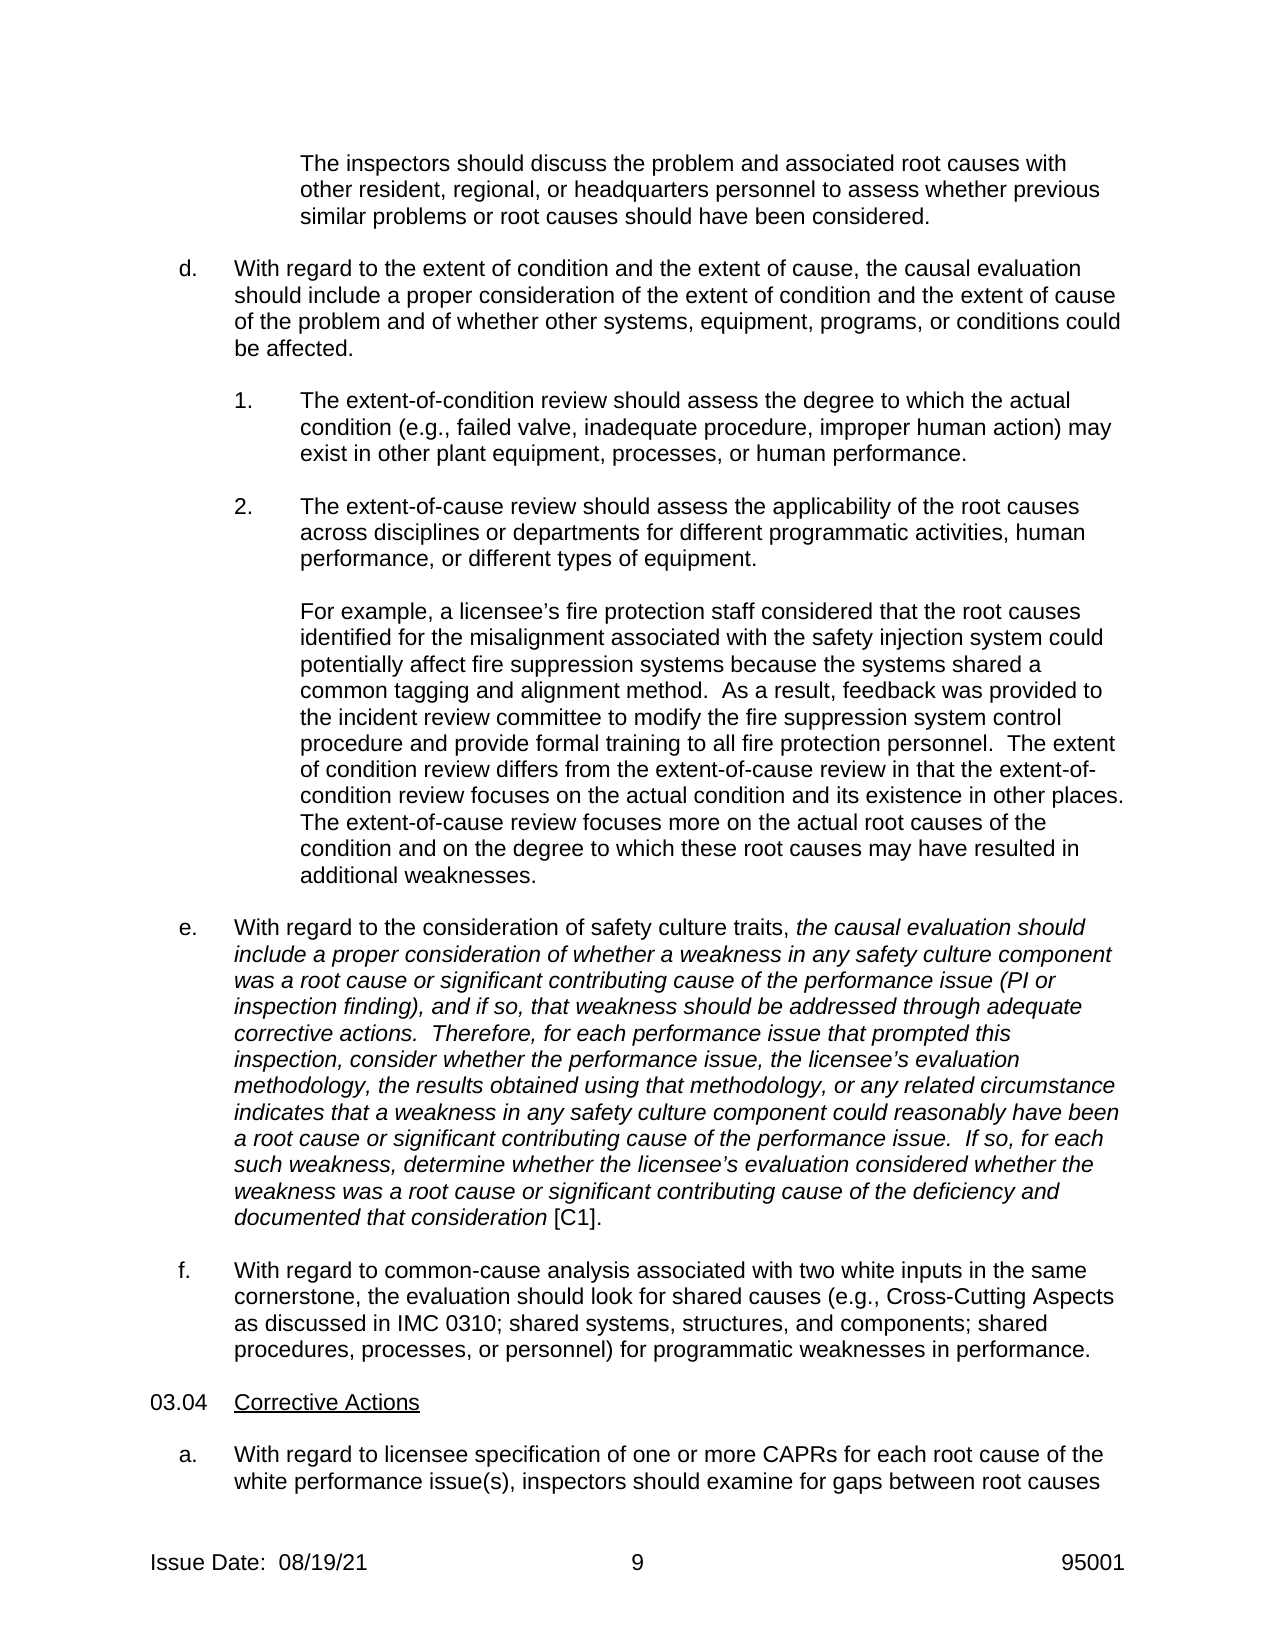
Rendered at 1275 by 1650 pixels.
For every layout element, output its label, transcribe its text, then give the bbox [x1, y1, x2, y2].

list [178, 1441, 1125, 1494]
subtitle 03.04 Corrective Actions [150, 1389, 1125, 1415]
text For example, a licensee’s fire protection staff considered that the root causes identified for the misalignment associated with the safety injection system could potentially affect fire suppression systems because the systems shared a common tagging and alignment method. As a result, feedback was provided to the incident review committee to modify the fire suppression system control procedure and provide formal training to all fire protection personnel. The extent of condition review differs from the extent-of-cause review in that the extent-of-condition review focuses on the actual condition and its existence in other places. The extent-of-cause review focuses more on the actual root causes of the condition and on the degree to which these root causes may have resulted in additional weaknesses. [300, 598, 1125, 888]
list The extent-of-condition review should assess the degree to which the actual condition (e.g., failed valve, inadequate procedure, improper human action) may exist in other plant equipment, processes, or human performance. [234, 387, 1125, 466]
list With regard to the extent of condition and the extent of cause, the causal evaluation should include a proper consideration of the extent of condition and the extent of cause of the problem and of whether other systems, equipment, programs, or conditions could be affected. [178, 255, 1125, 361]
list With regard to the consideration of safety culture traits, the causal evaluation should include a proper consideration of whether a weakness in any safety culture component was a root cause or significant contributing cause of the performance issue (PI or inspection finding), and if so, that weakness should be addressed through adequate corrective actions. Therefore, for each performance issue that prompted this inspection, consider whether the performance issue, the licensee’s evaluation methodology, the results obtained using that methodology, or any related circumstance indicates that a weakness in any safety culture component could reasonably have been a root cause or significant contributing cause of the performance issue. If so, for each such weakness, determine whether the licensee’s evaluation considered whether the weakness was a root cause or significant contributing cause of the deficiency and documented that consideration [C1]. [178, 914, 1125, 1231]
text f. With regard to common-cause analysis associated with two white inputs in the same cornerstone, the evaluation should look for shared causes (e.g., Cross-Cutting Aspects as discussed in IMC 0310; shared systems, structures, and components; shared procedures, processes, or personnel) for programmatic weaknesses in performance. [178, 1257, 1125, 1362]
text The inspectors should discuss the problem and associated root causes with other resident, regional, or headquarters personnel to assess whether previous similar problems or root causes should have been considered. [300, 150, 1125, 229]
list The extent-of-cause review should assess the applicability of the root causes across disciplines or departments for different programmatic activities, human performance, or different types of equipment. [234, 493, 1125, 572]
